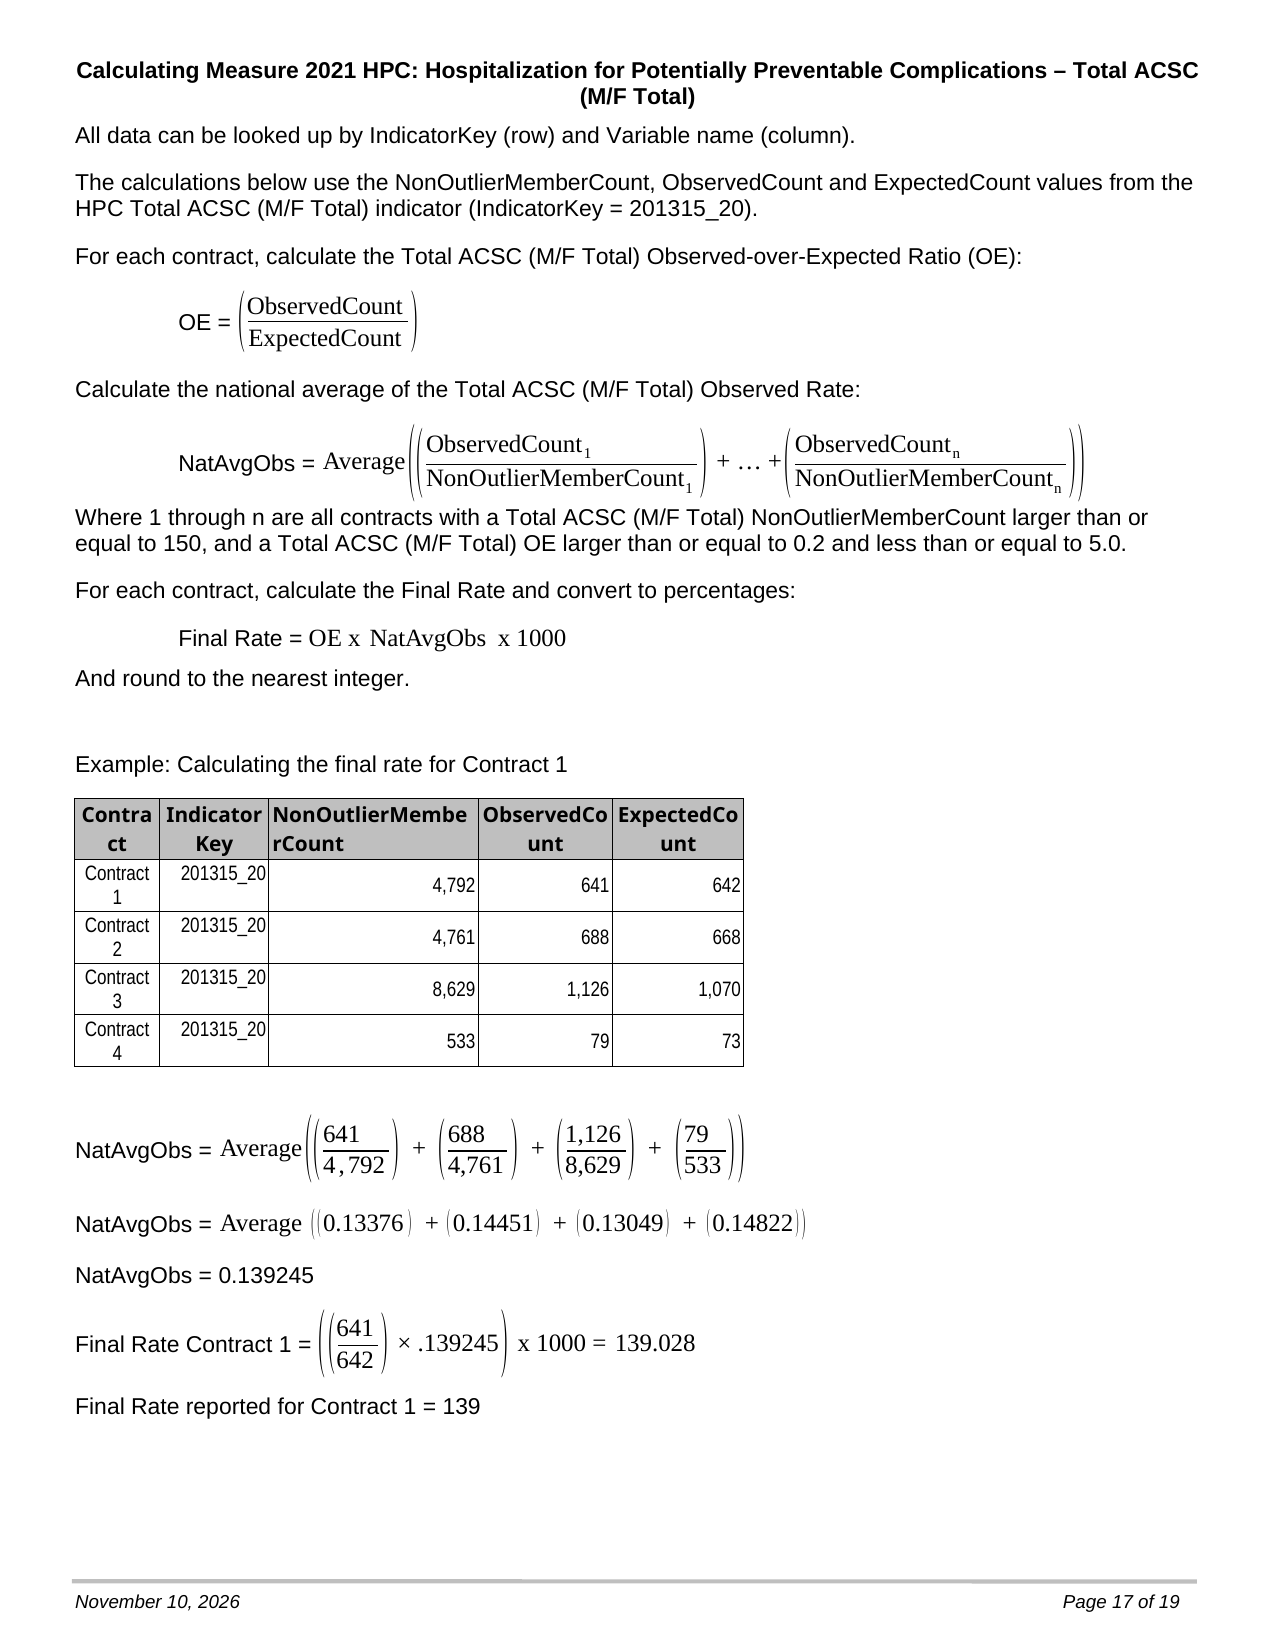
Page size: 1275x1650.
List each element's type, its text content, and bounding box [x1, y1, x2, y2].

text OE = [103, 290, 1200, 355]
text Final Rate Contract 1 = [75, 1309, 1200, 1380]
text NatAvgObs = [103, 423, 1200, 504]
text And round to the nearest integer. [75, 664, 1200, 691]
text All data can be looked up by IndicatorKey (row) and Variable name (column). [75, 122, 1200, 148]
text For each contract, calculate the Final Rate and convert to percentages: [75, 577, 1200, 604]
table_cell 1,070 [613, 964, 743, 1014]
text Where 1 through n are all contracts with a Total ACSC (M/F Total) NonOutlierMemberCount larger than or equal to 150, and a Total ACSC (M/F Total) OE larger than or equal to 0.2 and less than or equal to 5.0. [75, 504, 1200, 556]
table_cell 4,761 [269, 912, 478, 962]
table_cell Contract 1 [75, 860, 159, 911]
table_cell 533 [269, 1015, 478, 1066]
table_cell 201315_20 [160, 912, 268, 962]
text Example: Calculating the final rate for Contract 1 [75, 751, 1200, 777]
text Final Rate reported for Contract 1 = 139 [75, 1393, 1200, 1419]
title Calculating Measure 2021 HPC: Hospitalization for Potentially Preventable Complications – Total ACSC (M/F Total) [75, 57, 1200, 109]
table_cell 642 [613, 860, 743, 911]
text The calculations below use the NonOutlierMemberCount, ObservedCount and ExpectedCount values from the HPC Total ACSC (M/F Total) indicator (IndicatorKey = 201315_20). [75, 169, 1200, 222]
table_cell 73 [613, 1015, 743, 1066]
table_cell 79 [479, 1015, 612, 1066]
table_cell Contract 2 [75, 912, 159, 962]
text NatAvgObs = 0.139245 [75, 1262, 1200, 1288]
text NatAvgObs = [75, 1114, 1200, 1186]
text Final Rate = [103, 624, 1200, 652]
table_header NonOutlierMemberCount [269, 799, 478, 859]
text Calculate the national average of the Total ACSC (M/F Total) Observed Rate: [75, 376, 1200, 402]
table_header ExpectedCount [613, 799, 743, 859]
table_header IndicatorKey [160, 799, 268, 859]
table_cell 201315_20 [160, 860, 268, 911]
table_header ObservedCount [479, 799, 612, 859]
table_header Contract [75, 799, 159, 859]
text NatAvgObs = [75, 1207, 1200, 1241]
table_cell Contract 4 [75, 1015, 159, 1066]
table_cell 201315_20 [160, 1015, 268, 1066]
table_cell 201315_20 [160, 964, 268, 1014]
table_cell 4,792 [269, 860, 478, 911]
table_cell 1,126 [479, 964, 612, 1014]
table_cell 8,629 [269, 964, 478, 1014]
table_cell 641 [479, 860, 612, 911]
table_cell 688 [479, 912, 612, 962]
text For each contract, calculate the Total ACSC (M/F Total) Observed-over-Expected Ratio (OE): [75, 243, 1200, 269]
table_cell 668 [613, 912, 743, 962]
table_cell Contract 3 [75, 964, 159, 1014]
